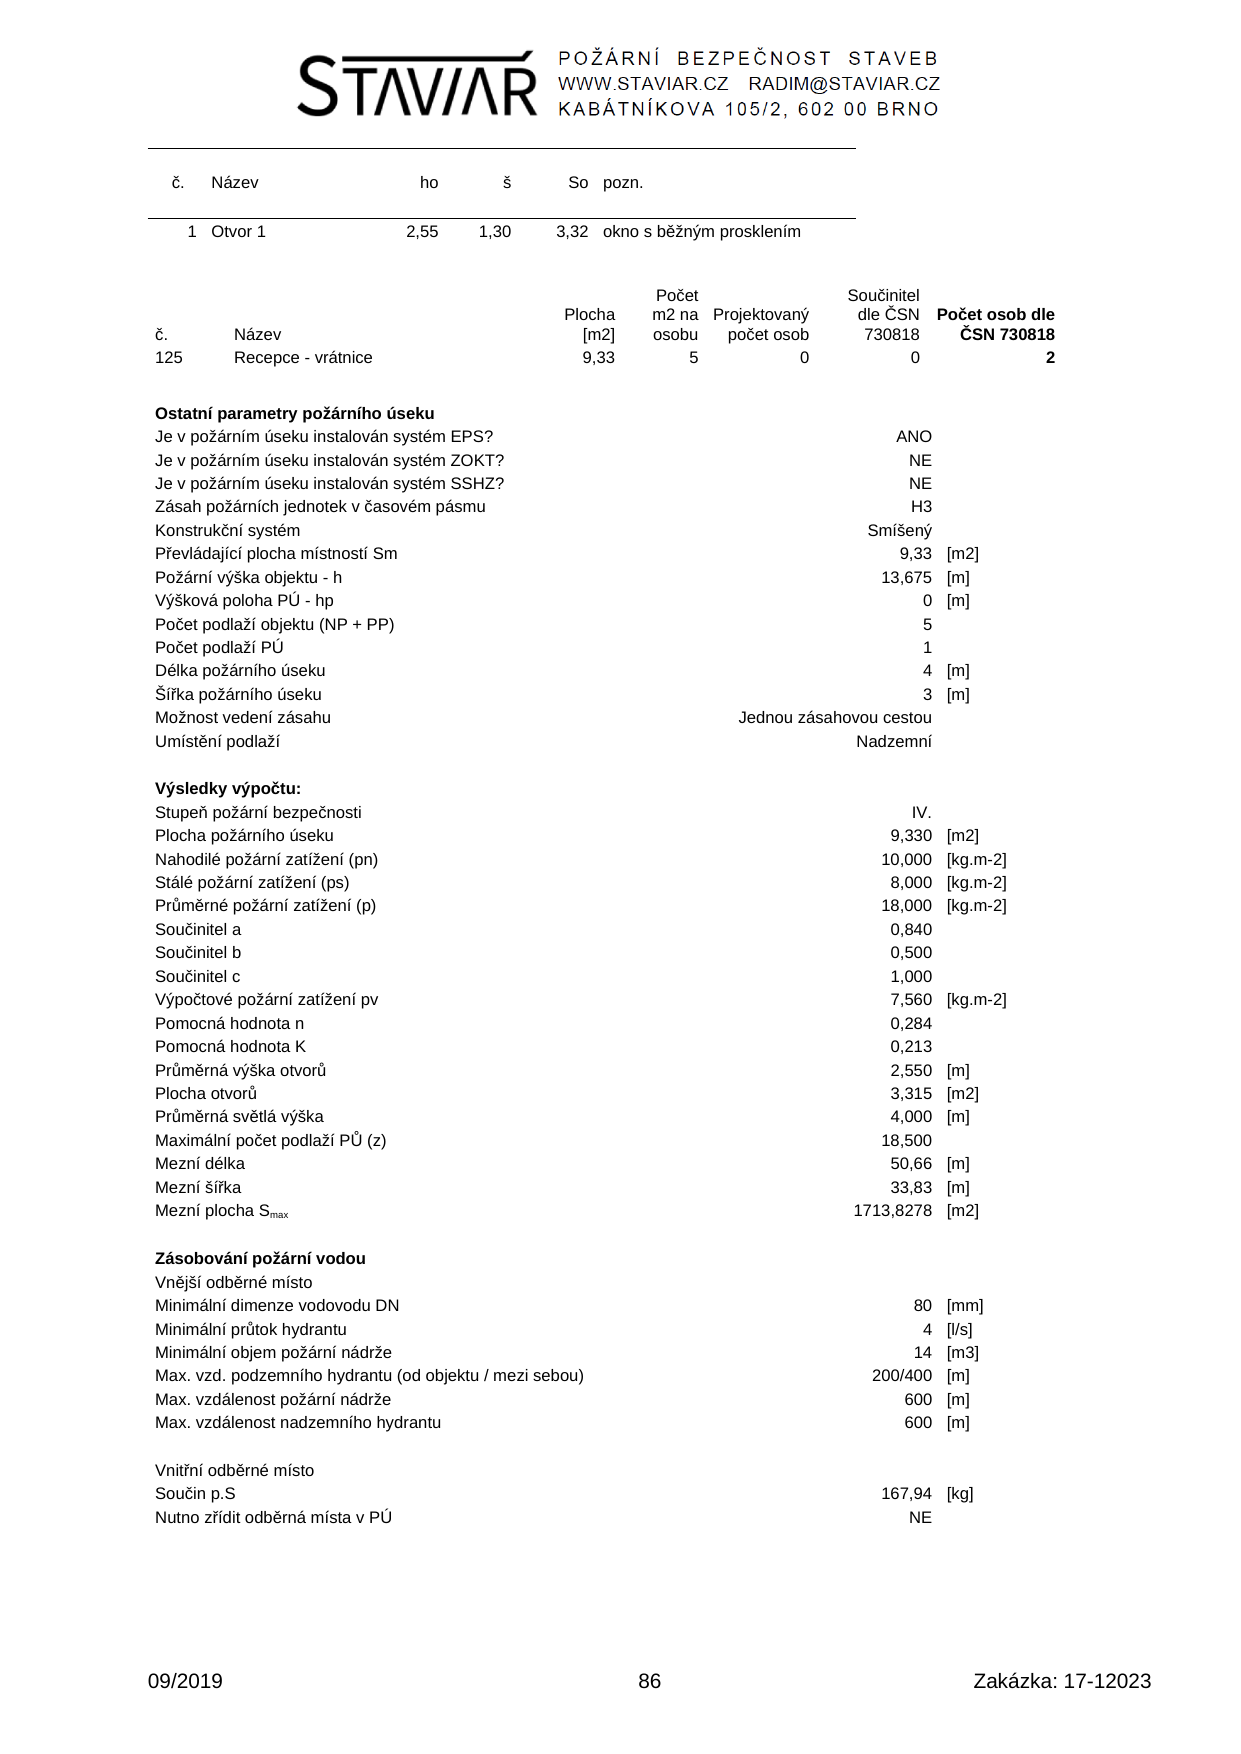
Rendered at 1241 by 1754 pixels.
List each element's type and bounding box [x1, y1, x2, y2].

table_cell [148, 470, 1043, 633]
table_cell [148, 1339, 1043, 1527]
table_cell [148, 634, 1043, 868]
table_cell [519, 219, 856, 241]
picture [293, 43, 945, 128]
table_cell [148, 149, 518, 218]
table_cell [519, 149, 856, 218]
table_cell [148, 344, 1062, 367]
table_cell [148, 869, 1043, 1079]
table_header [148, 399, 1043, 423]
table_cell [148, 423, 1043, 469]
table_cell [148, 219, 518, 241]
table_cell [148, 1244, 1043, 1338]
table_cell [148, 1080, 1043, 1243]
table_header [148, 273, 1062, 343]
